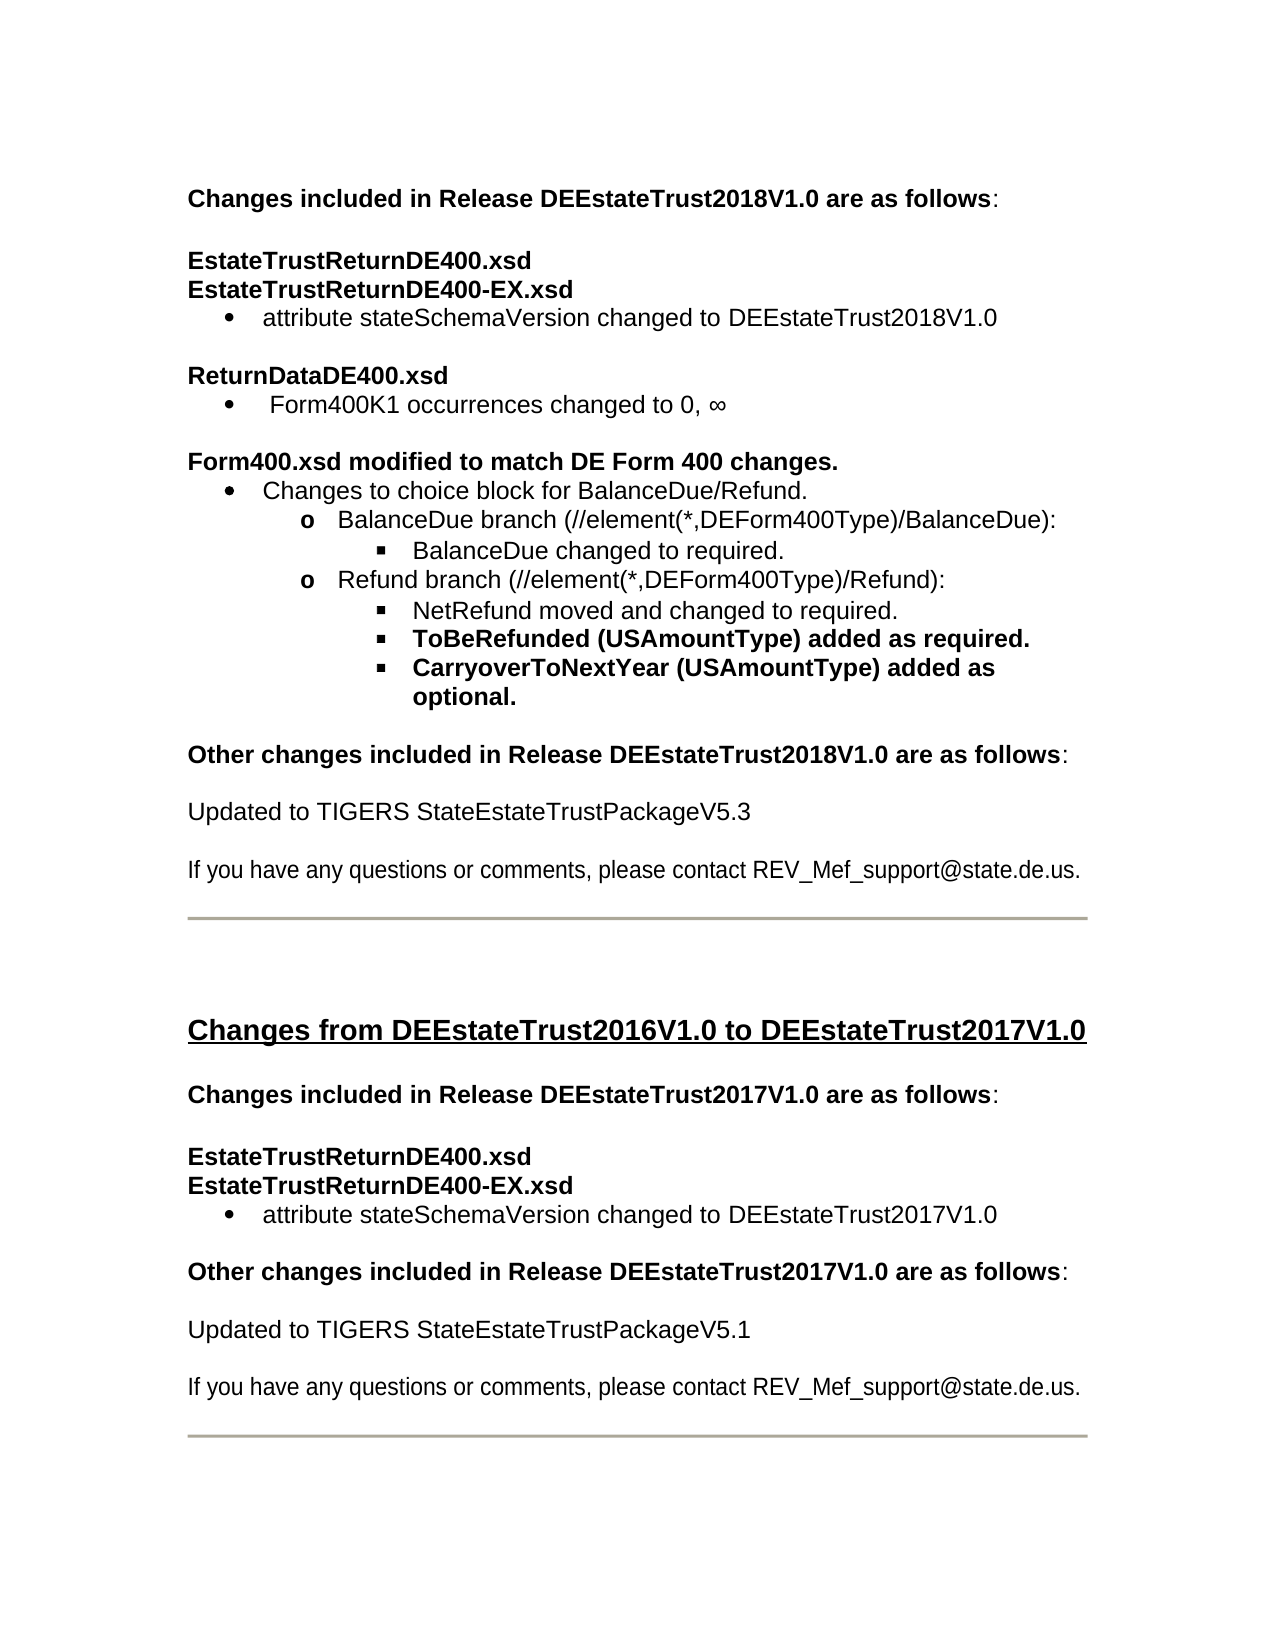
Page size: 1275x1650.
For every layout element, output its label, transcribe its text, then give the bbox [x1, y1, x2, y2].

list BalanceDue branch (//element(*,DEForm400Type)/BalanceDue): [300, 505, 1087, 536]
list Form400K1 occurrences changed to 0, ∞ [225, 390, 1087, 418]
text Other changes included in Release DEEstateTrust2018V1.0 are as follows: [187, 740, 1087, 768]
list CarryoverToNextYear (USAmountType) added as optional. [375, 653, 1087, 711]
list BalanceDue changed to required. [375, 536, 1087, 565]
text Changes included in Release DEEstateTrust2017V1.0 are as follows: [187, 1080, 1087, 1109]
text EstateTrustReturnDE400.xsd [187, 246, 1087, 274]
list Changes to choice block for BalanceDue/Refund. [225, 476, 1087, 505]
text Other changes included in Release DEEstateTrust2017V1.0 are as follows: [187, 1257, 1087, 1286]
text EstateTrustReturnDE400-EX.xsd [187, 1171, 1087, 1200]
text Form400.xsd modified to match DE Form 400 changes. [187, 447, 1087, 476]
list NetRefund moved and changed to required. [375, 596, 1087, 624]
text Changes included in Release DEEstateTrust2018V1.0 are as follows: [187, 183, 1087, 212]
text Changes from DEEstateTrust2016V1.0 to DEEstateTrust2017V1.0 [187, 1013, 1087, 1042]
list Refund branch (//element(*,DEForm400Type)/Refund): [300, 565, 1087, 596]
list attribute stateSchemaVersion changed to DEEstateTrust2018V1.0 [225, 303, 1087, 332]
text EstateTrustReturnDE400.xsd [187, 1142, 1087, 1171]
list attribute stateSchemaVersion changed to DEEstateTrust2017V1.0 [225, 1200, 1087, 1228]
text If you have any questions or comments, please contact REV_Mef_support@state.de.us. [187, 1372, 1087, 1401]
text Updated to TIGERS StateEstateTrustPackageV5.1 [187, 1315, 1087, 1343]
text If you have any questions or comments, please contact REV_Mef_support@state.de.us. [187, 855, 1087, 883]
list ToBeRefunded (USAmountType) added as required. [375, 624, 1087, 653]
text EstateTrustReturnDE400-EX.xsd [187, 274, 1087, 303]
text Updated to TIGERS StateEstateTrustPackageV5.3 [187, 797, 1087, 826]
text ReturnDataDE400.xsd [187, 361, 1087, 390]
